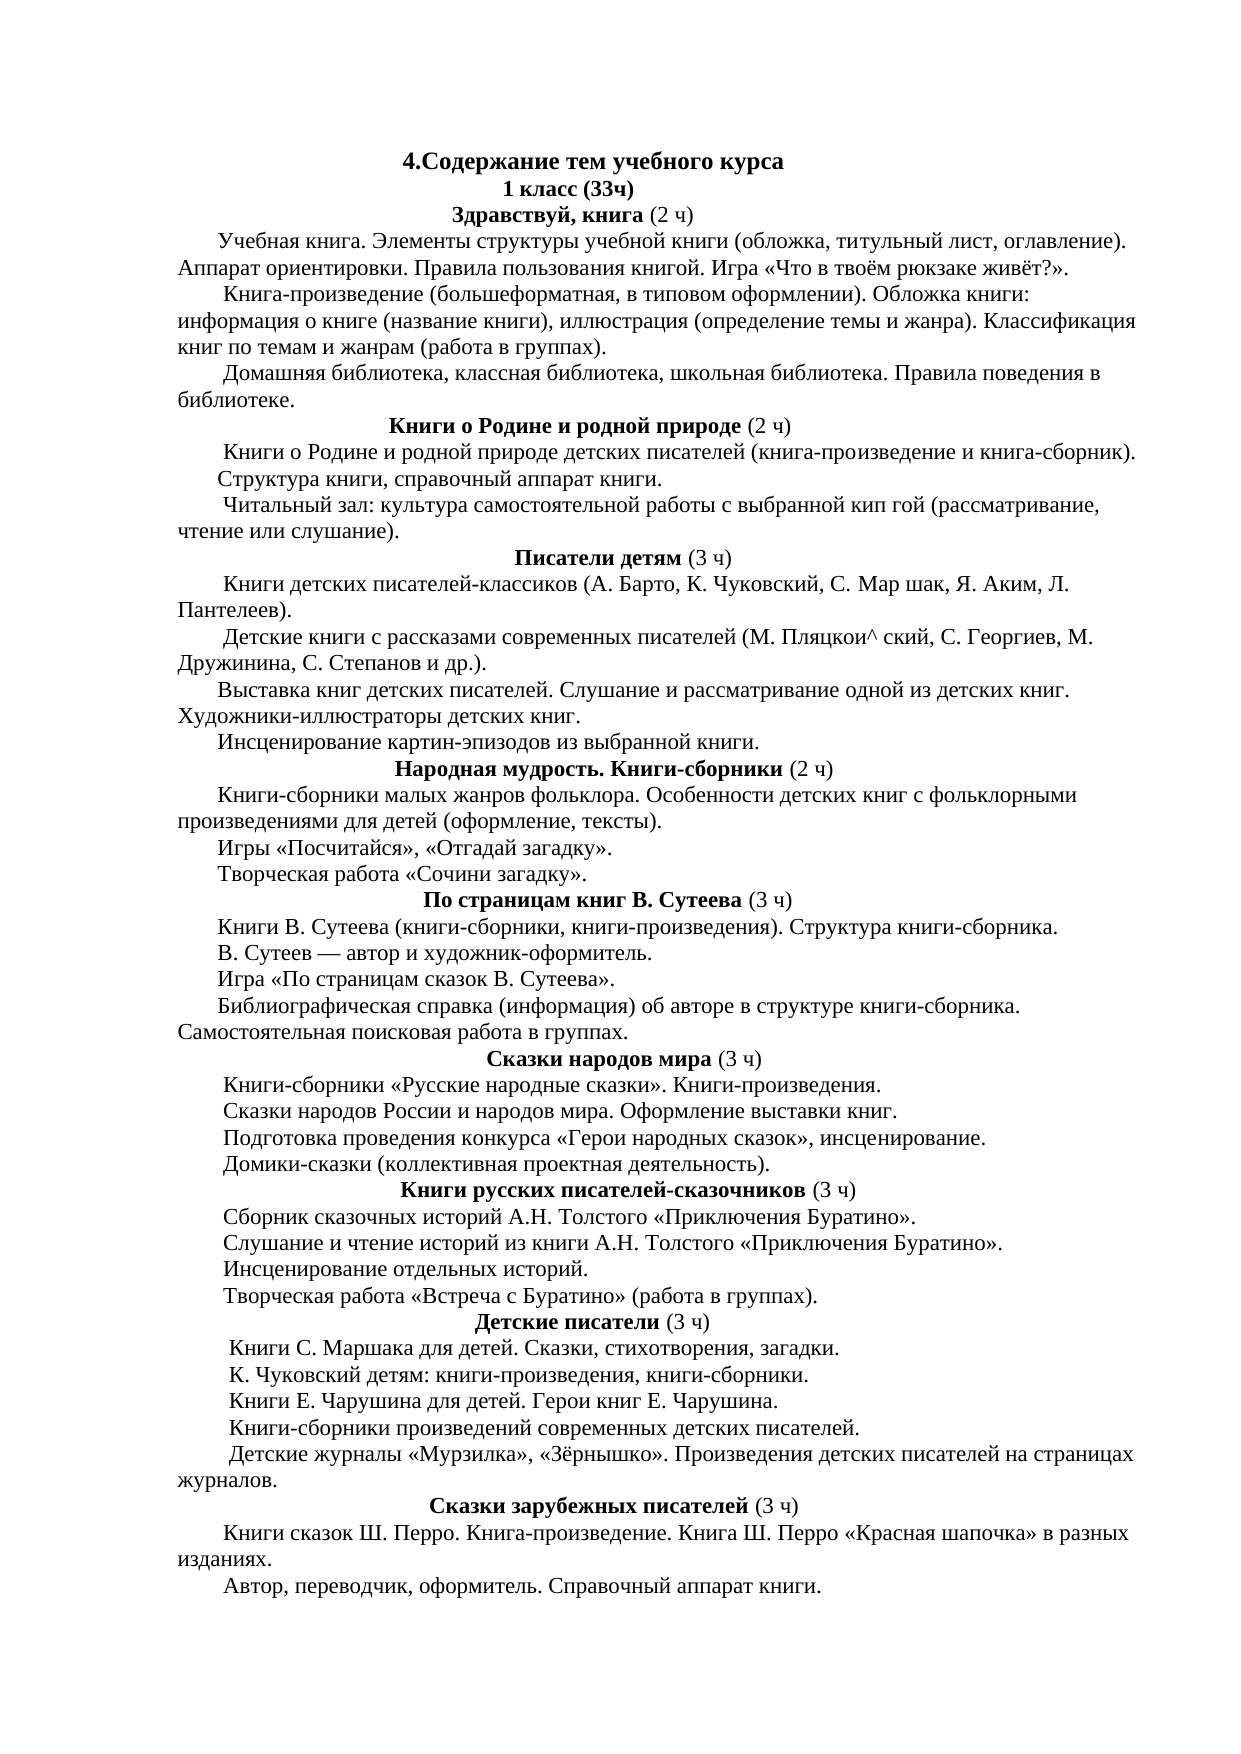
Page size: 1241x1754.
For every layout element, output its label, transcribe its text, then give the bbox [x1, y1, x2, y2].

text Книги о Родине и родной природе (2 ч) [177, 412, 1152, 438]
text Слушание и чтение историй из книги А.Н. Толстого «Приключения Буратино». [177, 1229, 1152, 1255]
text Книги-сборники малых жанров фольклора. Особенности детских книг с фольклорными произведениями для детей (оформление, тексты). [177, 781, 1152, 834]
text Книги о Родине и родной природе детских писателей (книга-произведение и книга-сборник). [177, 438, 1152, 465]
text Творческая работа «Встреча с Буратино» (работа в группах). [177, 1282, 1152, 1308]
text Книги-сборники «Русские народные сказки». Книги-произведения. [177, 1071, 1152, 1097]
text Учебная книга. Элементы структуры учебной книги (обложка, титульный лист, оглавление). Аппарат ориентировки. Правила пользования книгой. Игра «Что в твоём рюкзаке живёт?». [177, 228, 1152, 280]
text Книги сказок Ш. Перро. Книга-произведение. Книга Ш. Перро «Красная шапочка» в разных изданиях. [177, 1519, 1152, 1572]
text Подготовка проведения конкурса «Герои народных сказок», инсценирование. [177, 1124, 1152, 1150]
text 1 класс (33ч) [177, 175, 1152, 201]
text В. Сутеев — автор и художник-оформитель. [177, 939, 1152, 966]
text По страницам книг В. Сутеева (3 ч) [177, 886, 1152, 913]
text Народная мудрость. Книги-сборники (2 ч) [177, 755, 1152, 781]
text 4.Содержание тем учебного курса [177, 146, 1152, 175]
text Книги детских писателей-классиков (А. Барто, К. Чуковский, С. Map шак, Я. Аким, Л. Пантелеев). [177, 570, 1152, 623]
text Детские журналы «Мурзилка», «Зёрнышко». Произведения детских писателей на страницах журналов. [177, 1440, 1152, 1493]
text Книга-произведение (большеформатная, в типовом оформлении). Обложка книги: информация о книге (название книги), иллюстрация (определение темы и жанра). Классификация книг по темам и жанрам (работа в группах). [177, 280, 1152, 359]
text Книги В. Сутеева (книги-сборники, книги-произведения). Структура книги-сборника. [177, 913, 1152, 939]
text Библиографическая справка (информация) об авторе в структуре книги-сборника. Самостоятельная поисковая работа в группах. [177, 992, 1152, 1044]
text Книги Е. Чарушина для детей. Герои книг Е. Чарушина. [177, 1387, 1152, 1413]
text Игры «Посчитайся», «Отгадай загадку». [177, 834, 1152, 860]
text Детские книги с рассказами современных писателей (М. Пляцкои^ ский, С. Георгиев, М. Дружинина, С. Степанов и др.). [177, 623, 1152, 676]
text Писатели детям (3 ч) [177, 544, 1152, 570]
text Домашняя библиотека, классная библиотека, школьная библиотека. Правила поведения в библиотеке. [177, 359, 1152, 412]
text Автор, переводчик, оформитель. Справочный аппарат книги. [177, 1572, 1152, 1598]
text Книги-сборники произведений современных детских писателей. [177, 1413, 1152, 1440]
text Домики-сказки (коллективная проектная деятельность). [177, 1150, 1152, 1176]
text К. Чуковский детям: книги-произведения, книги-сборники. [177, 1361, 1152, 1387]
text Выставка книг детских писателей. Слушание и рассматривание одной из детских книг. Художники-иллюстраторы детских книг. [177, 676, 1152, 728]
text Творческая работа «Сочини загадку». [177, 860, 1152, 886]
text Книги С. Маршака для детей. Сказки, стихотворения, загадки. [177, 1334, 1152, 1361]
text Сказки народов России и народов мира. Оформление выставки книг. [177, 1097, 1152, 1124]
text Сказки народов мира (3 ч) [177, 1044, 1152, 1071]
text Сказки зарубежных писателей (3 ч) [177, 1493, 1152, 1519]
text Сборник сказочных историй А.Н. Толстого «Приключения Буратино». [177, 1203, 1152, 1229]
text Структура книги, справочный аппарат книги. [177, 465, 1152, 491]
text Инсценирование отдельных историй. [177, 1255, 1152, 1282]
text Книги русских писателей-сказочников (3 ч) [177, 1176, 1152, 1203]
text Читальный зал: культура самостоятельной работы с выбранной кип гой (рассматривание, чтение или слушание). [177, 491, 1152, 544]
text Детские писатели (3 ч) [177, 1308, 1152, 1334]
text Игра «По страницам сказок В. Сутеева». [177, 966, 1152, 992]
text Здравствуй, книга (2 ч) [177, 201, 1152, 228]
text Инсценирование картин-эпизодов из выбранной книги. [177, 728, 1152, 755]
